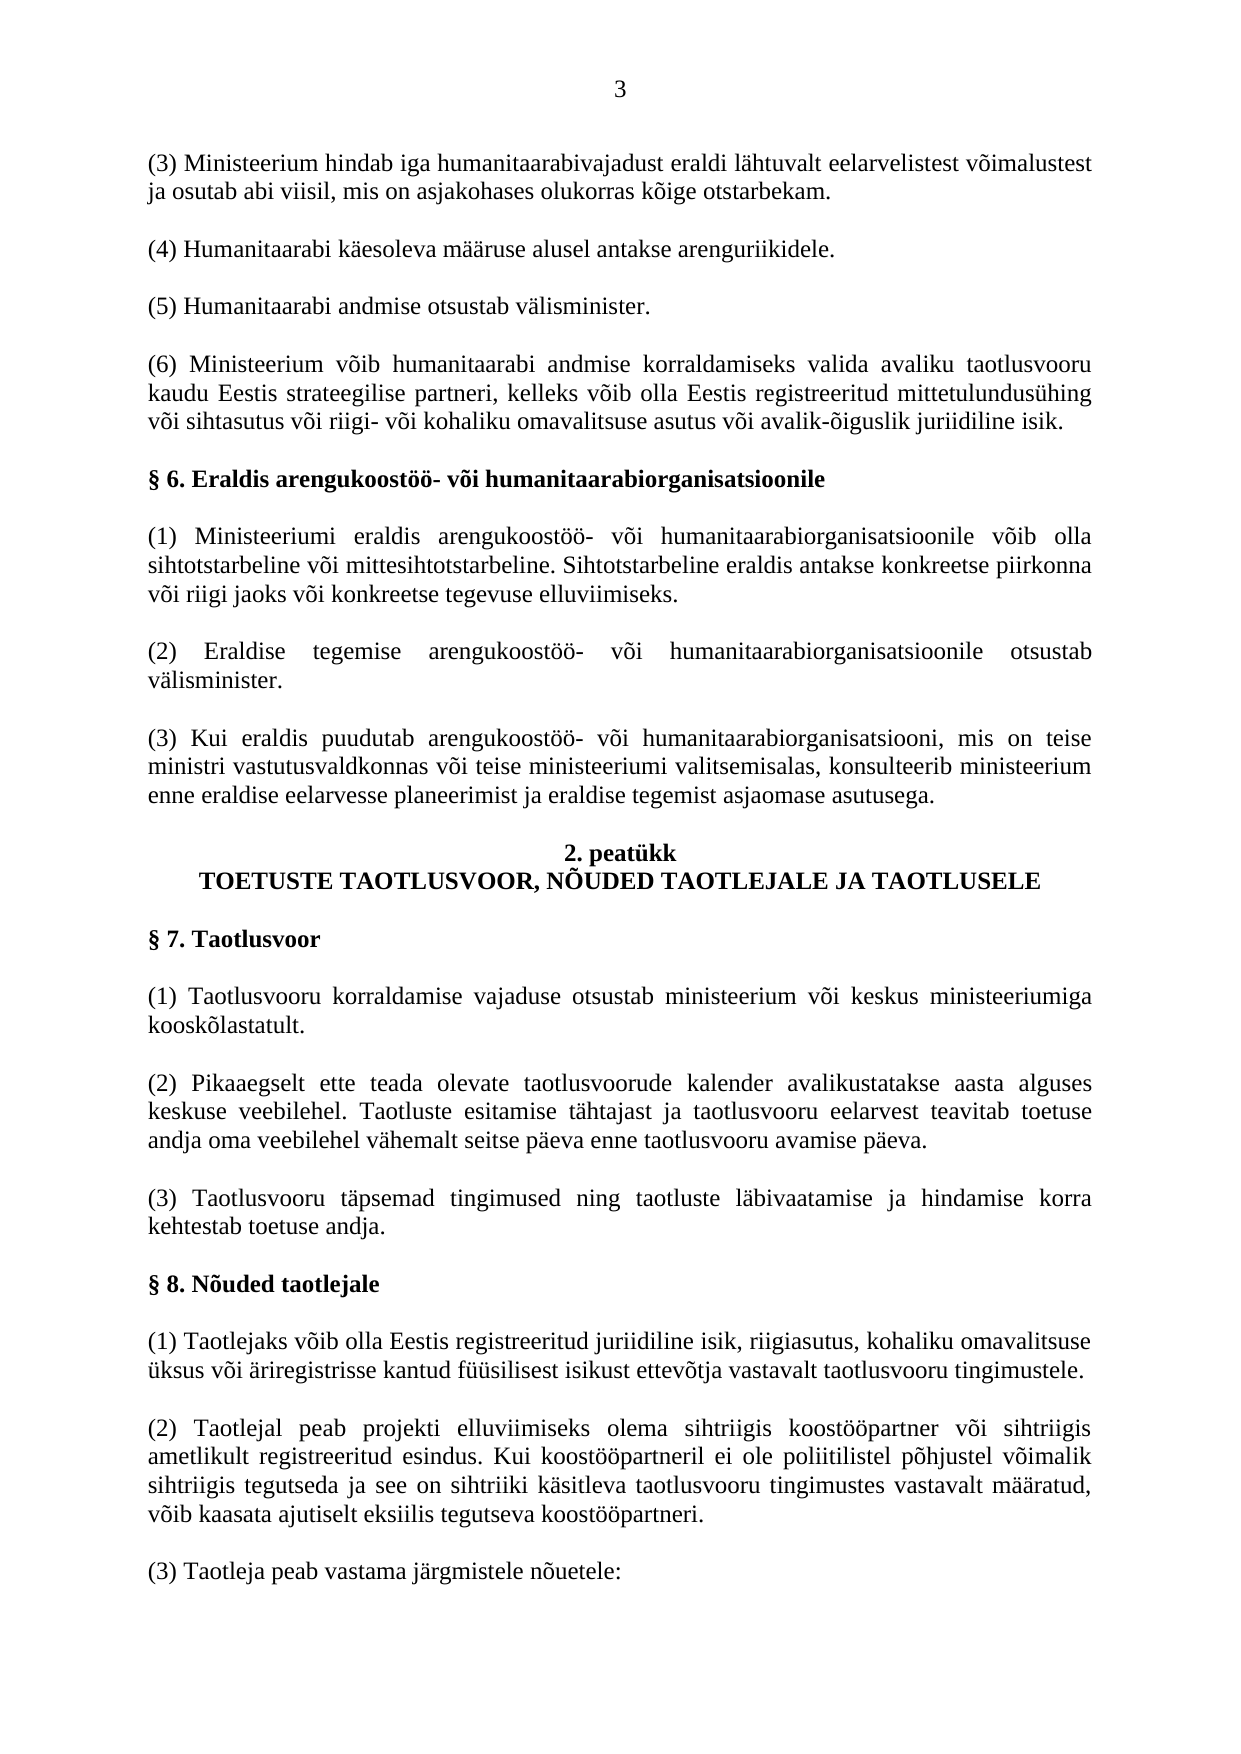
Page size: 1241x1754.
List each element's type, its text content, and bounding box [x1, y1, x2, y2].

text (6) Ministeerium võib humanitaarabi andmise korraldamiseks valida avaliku taotlusvooru kaudu Eestis strateegilise partneri, kelleks võib olla Eestis registreeritud mittetulundusühing või sihtasutus või riigi- või kohaliku omavalitsuse asutus või avalik-õiguslik juriidiline isik. [148, 349, 1093, 435]
text § 7. Taotlusvoor [148, 924, 1093, 953]
text (1) Ministeeriumi eraldis arengukoostöö- või humanitaarabiorganisatsioonile võib olla sihtotstarbeline või mittesihtotstarbeline. Sihtotstarbeline eraldis antakse konkreetse piirkonna või riigi jaoks või konkreetse tegevuse elluviimiseks. [148, 521, 1093, 608]
subtitle TOETUSTE TAOTLUSVOOR, NÕUDED TAOTLEJALE JA TAOTLUSELE [148, 866, 1093, 895]
text (4) Humanitaarabi käesoleva määruse alusel antakse arenguriikidele. [148, 234, 1093, 263]
text (2) Taotlejal peab projekti elluviimiseks olema sihtriigis koostööpartner või sihtriigis ametlikult registreeritud esindus. Kui koostööpartneril ei ole poliitilistel põhjustel võimalik sihtriigis tegutseda ja see on sihtriiki käsitleva taotlusvooru tingimustes vastavalt määratud, võib kaasata ajutiselt eksiilis tegutseva koostööpartneri. [148, 1413, 1093, 1528]
text (2) Pikaaegselt ette teada olevate taotlusvoorude kalender avalikustatakse aasta alguses keskuse veebilehel. Taotluste esitamise tähtajast ja taotlusvooru eelarvest teavitab toetuse andja oma veebilehel vähemalt seitse päeva enne taotlusvooru avamise päeva. [148, 1068, 1093, 1154]
text § 6. Eraldis arengukoostöö- või humanitaarabiorganisatsioonile [148, 464, 1093, 493]
text (3) Taotlusvooru täpsemad tingimused ning taotluste läbivaatamise ja hindamise korra kehtestab toetuse andja. [148, 1183, 1093, 1240]
text (3) Ministeerium hindab iga humanitaarabivajadust eraldi lähtuvalt eelarvelistest võimalustest ja osutab abi viisil, mis on asjakohases olukorras kõige otstarbekam. [148, 148, 1093, 205]
text (1) Taotlejaks võib olla Eestis registreeritud juriidiline isik, riigiasutus, kohaliku omavalitsuse üksus või äriregistrisse kantud füüsilisest isikust ettevõtja vastavalt taotlusvooru tingimustele. [148, 1326, 1093, 1384]
text (1) Taotlusvooru korraldamise vajaduse otsustab ministeerium või keskus ministeeriumiga kooskõlastatult. [148, 981, 1093, 1039]
text (5) Humanitaarabi andmise otsustab välisminister. [148, 291, 1093, 320]
text (2) Eraldise tegemise arengukoostöö- või humanitaarabiorganisatsioonile otsustab välisminister. [148, 636, 1093, 694]
text (3) Taotleja peab vastama järgmistele nõuetele: [148, 1556, 1093, 1585]
text (3) Kui eraldis puudutab arengukoostöö- või humanitaarabiorganisatsiooni, mis on teise ministri vastutusvaldkonnas või teise ministeeriumi valitsemisalas, konsulteerib ministeerium enne eraldise eelarvesse planeerimist ja eraldise tegemist asjaomase asutusega. [148, 723, 1093, 809]
text § 8. Nõuded taotlejale [148, 1269, 1093, 1298]
subtitle 2. peatükk [148, 838, 1093, 866]
